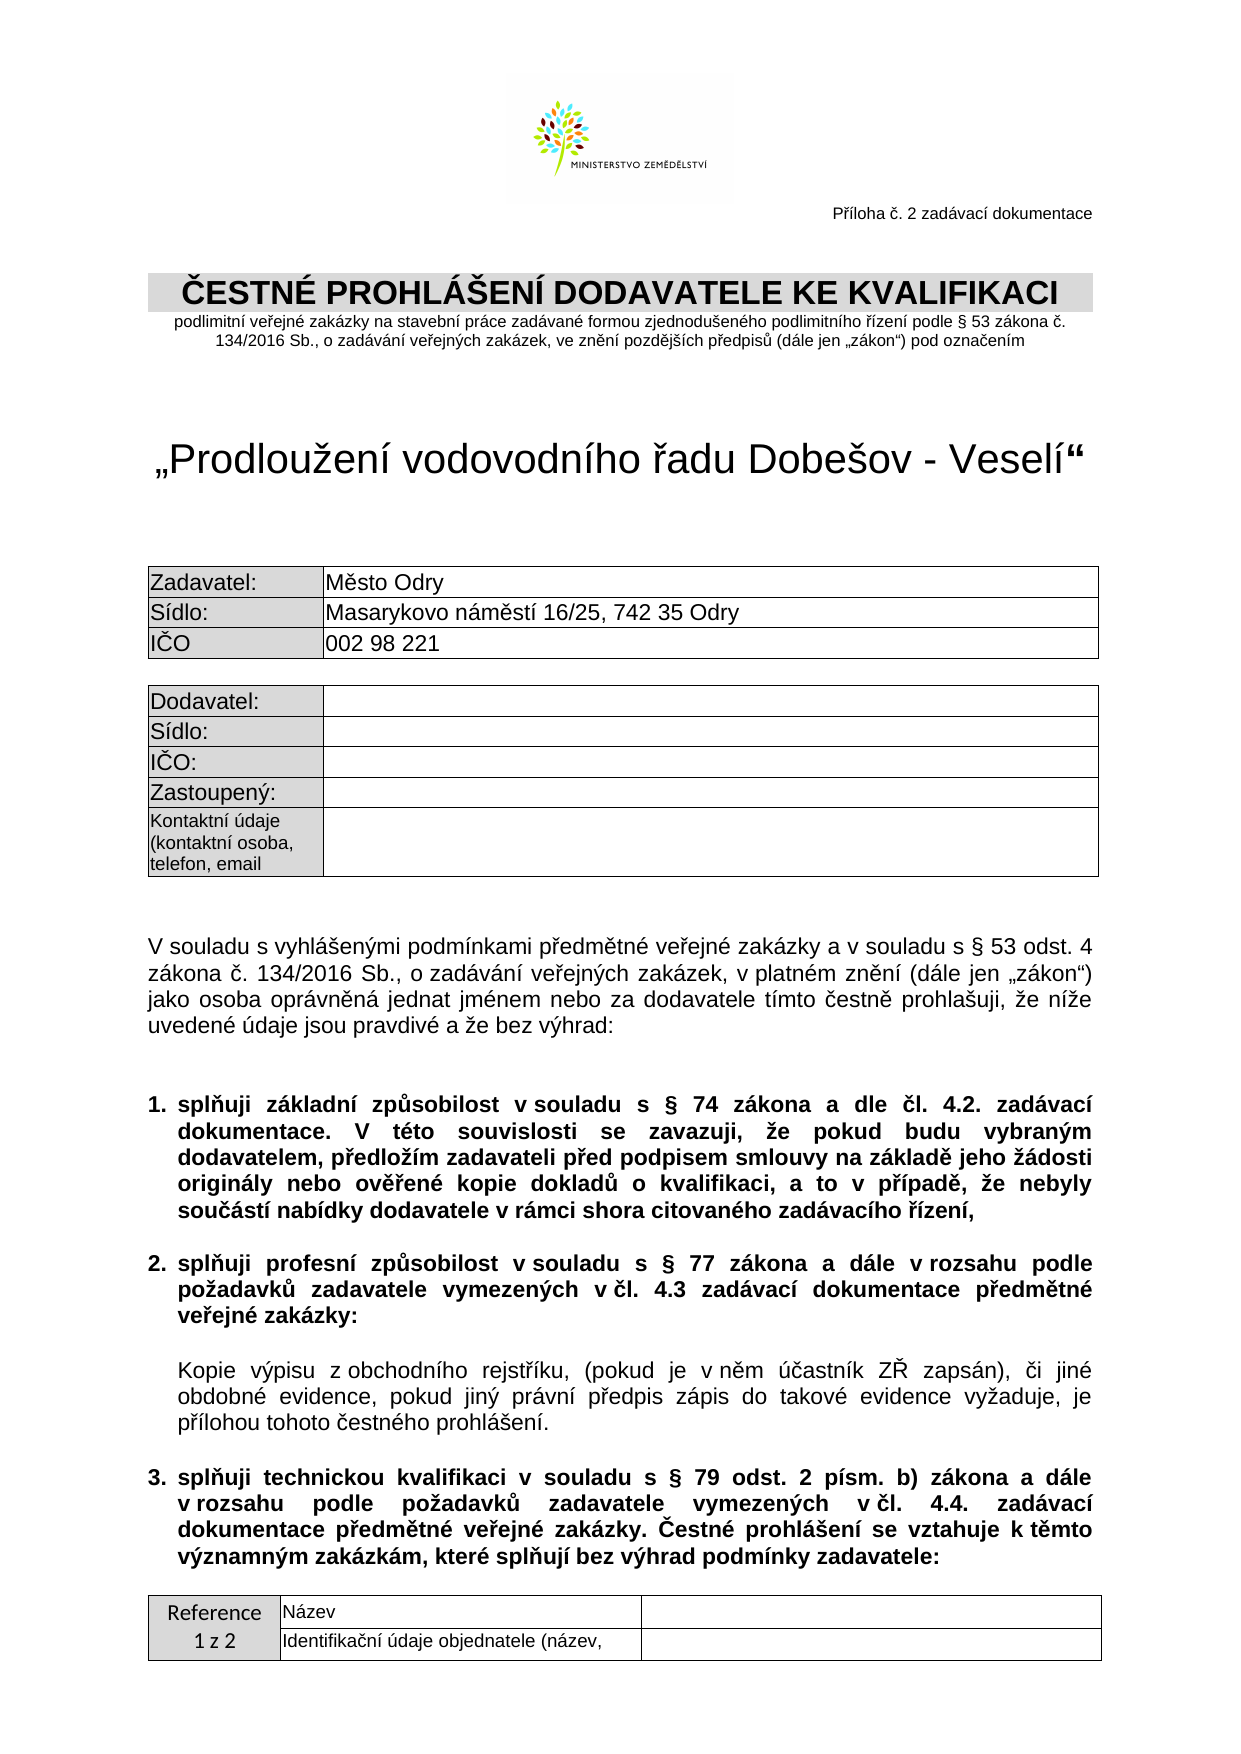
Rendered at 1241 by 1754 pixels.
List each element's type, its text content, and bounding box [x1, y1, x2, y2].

table_cell [642, 1629, 1101, 1660]
text 2. splňuji profesní způsobilost v souladu s § 77 zákona a dále v rozsahu podle požadavků zadavatele vymezených v čl. 4.3 zadávací dokumentace předmětné veřejné zakázky: [148, 1249, 1093, 1328]
table_header Město Odry [324, 567, 1098, 597]
text ČESTNÉ PROHLÁŠENÍ DODAVATELE KE KVALIFIKACI [148, 273, 1093, 312]
list Příloha č. 2 zadávací dokumentace [148, 203, 1093, 223]
table_cell [324, 778, 1098, 807]
table_cell Masarykovo náměstí 16/25, 742 35 Odry [324, 598, 1098, 627]
text Kopie výpisu z obchodního rejstříku, (pokud je v něm účastník ZŘ zapsán), či jiné obdobné evidence, pokud jiný právní předpis zápis do takové evidence vyžaduje, je přílohou tohoto čestného prohlášení. [177, 1357, 1093, 1436]
text V souladu s vyhlášenými podmínkami předmětné veřejné zakázky a v souladu s § 53 odst. 4 zákona č. 134/2016 Sb., o zadávání veřejných zakázek, v platném znění (dále jen „zákon“) jako osoba oprávněná jednat jménem nebo za dodavatele tímto čestně prohlašuji, že níže uvedené údaje jsou pravdivé a že bez výhrad: [148, 933, 1093, 1039]
table_cell 002 98 221 [324, 628, 1098, 658]
table_cell IČO: [149, 747, 323, 777]
table_header Reference 1 z 2 [149, 1596, 280, 1660]
text „Prodloužení vodovodního řadu Dobešov - Veselí“ [148, 434, 1093, 482]
table_cell IČO [149, 628, 323, 658]
text 1. splňuji základní způsobilost v souladu s § 74 zákona a dle čl. 4.2. zadávací dokumentace. V této souvislosti se zavazuji, že pokud budu vybraným dodavatelem, předložím zadavateli před podpisem smlouvy na základě jeho žádosti originály nebo ověřené kopie dokladů o kvalifikaci, a to v případě, že nebyly součástí nabídky dodavatele v rámci shora citovaného zadávacího řízení, [148, 1091, 1093, 1223]
table_header [642, 1596, 1101, 1628]
text podlimitní veřejné zakázky na stavební práce zadávané formou zjednodušeného podlimitního řízení podle § 53 zákona č. 134/2016 Sb., o zadávání veřejných zakázek, ve znění pozdějších předpisů (dále jen „zákon“) pod označením [148, 312, 1093, 350]
table_header Název [281, 1596, 641, 1628]
table_header Zadavatel: [149, 567, 323, 597]
picture [506, 73, 734, 204]
table_cell [324, 717, 1098, 746]
table_cell Sídlo: [149, 717, 323, 746]
table_cell Sídlo: [149, 598, 323, 627]
text 3. splňuji technickou kvalifikaci v souladu s § 79 odst. 2 písm. b) zákona a dále v rozsahu podle požadavků zadavatele vymezených v čl. 4.4. zadávací dokumentace předmětné veřejné zakázky. Čestné prohlášení se vztahuje k těmto významným zakázkám, které splňují bez výhrad podmínky zadavatele: [148, 1464, 1093, 1569]
table_cell Zastoupený: [149, 778, 323, 807]
table_cell [324, 808, 1098, 876]
table_cell Kontaktní údaje (kontaktní osoba, telefon, email [149, 808, 323, 876]
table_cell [281, 1629, 641, 1660]
table_header [324, 686, 1098, 716]
table_header Dodavatel: [149, 686, 323, 716]
table_cell [324, 747, 1098, 777]
